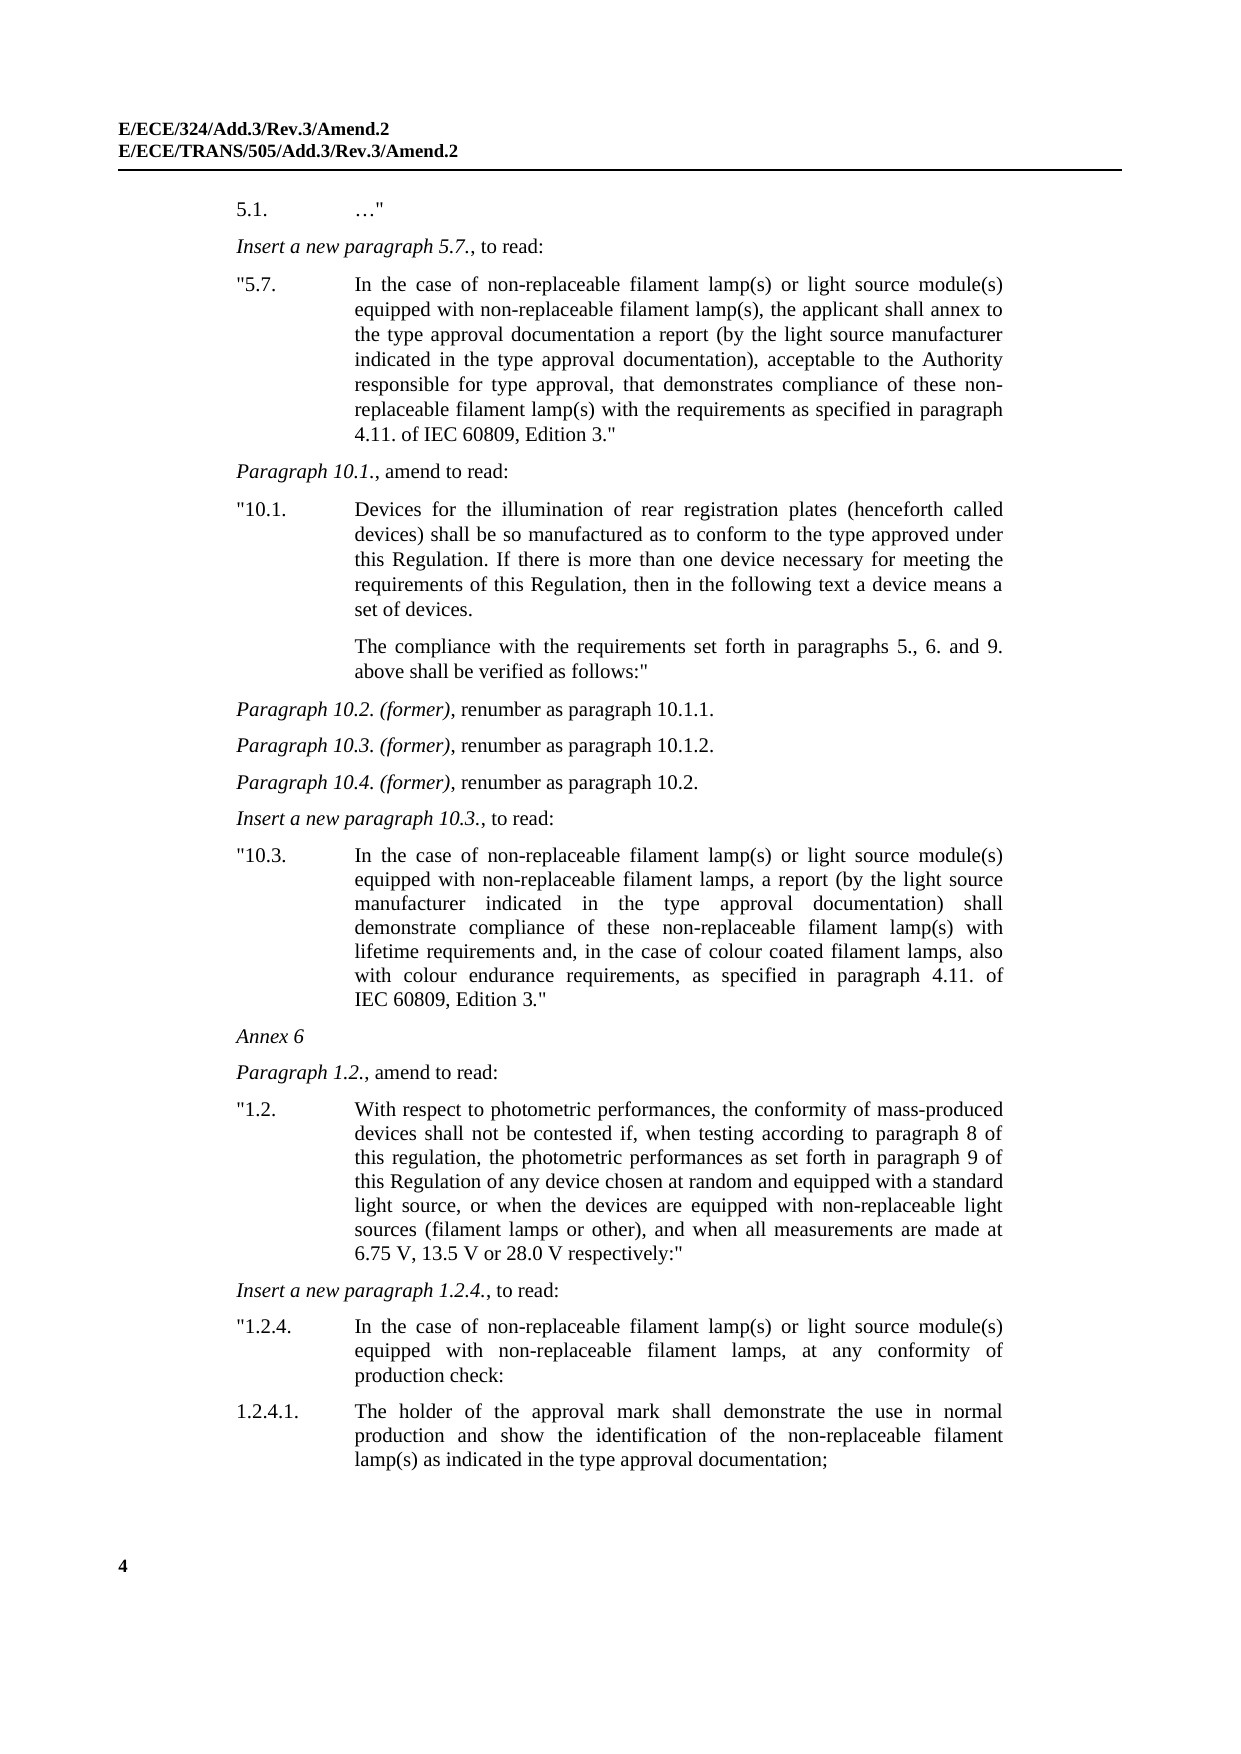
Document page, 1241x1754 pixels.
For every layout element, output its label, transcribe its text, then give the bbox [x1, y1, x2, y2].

text Insert a new paragraph 10.3., to read: [236, 806, 1004, 830]
text "10.1. Devices for the illumination of rear registration plates (henceforth called devices) shall be so manufactured as to conform to the type approved under this Regulation. If there is more than one device necessary for meeting the requirements of this Regulation, then in the following text a device means a set of devices. [236, 496, 1004, 621]
text 5.1. …" [236, 196, 1004, 221]
text Insert a new paragraph 5.7., to read: [236, 233, 1004, 258]
text "1.2.4. In the case of non-replaceable filament lamp(s) or light source module(s) equipped with non-replaceable filament lamps, at any conformity of production check: [236, 1314, 1004, 1387]
text 1.2.4.1. The holder of the approval mark shall demonstrate the use in normal production and show the identification of the non-replaceable filament lamp(s) as indicated in the type approval documentation; [236, 1399, 1004, 1471]
text Annex 6 [236, 1024, 1004, 1048]
text Paragraph 10.3. (former), renumber as paragraph 10.1.2. [236, 733, 1004, 757]
text The compliance with the requirements set forth in paragraphs 5., 6. and 9. above shall be verified as follows:" [354, 633, 1004, 683]
text Paragraph 10.4. (former), renumber as paragraph 10.2. [236, 770, 1004, 794]
text Insert a new paragraph 1.2.4., to read: [236, 1278, 1004, 1302]
text Paragraph 10.1., amend to read: [236, 458, 1004, 483]
text "5.7. In the case of non-replaceable filament lamp(s) or light source module(s) equipped with non-replaceable filament lamp(s), the applicant shall annex to the type approval documentation a report (by the light source manufacturer indicated in the type approval documentation), acceptable to the Authority responsible for type approval, that demonstrates compliance of these non-replaceable filament lamp(s) with the requirements as specified in paragraph 4.11. of IEC 60809, Edition 3." [236, 271, 1004, 446]
text Paragraph 10.2. (former), renumber as paragraph 10.1.1. [236, 696, 1004, 721]
text Paragraph 1.2., amend to read: [236, 1060, 1004, 1084]
text "10.3. In the case of non-replaceable filament lamp(s) or light source module(s) equipped with non-replaceable filament lamps, a report (by the light source manufacturer indicated in the type approval documentation) shall demonstrate compliance of these non-replaceable filament lamp(s) with lifetime requirements and, in the case of colour coated filament lamps, also with colour endurance requirements, as specified in paragraph 4.11. of IEC 60809, Edition 3." [236, 843, 1004, 1011]
text "1.2. With respect to photometric performances, the conformity of mass-produced devices shall not be contested if, when testing according to paragraph 8 of this regulation, the photometric performances as set forth in paragraph 9 of this Regulation of any device chosen at random and equipped with a standard light source, or when the devices are equipped with non-replaceable light sources (filament lamps or other), and when all measurements are made at 6.75 V, 13.5 V or 28.0 V respectively:" [236, 1097, 1004, 1265]
